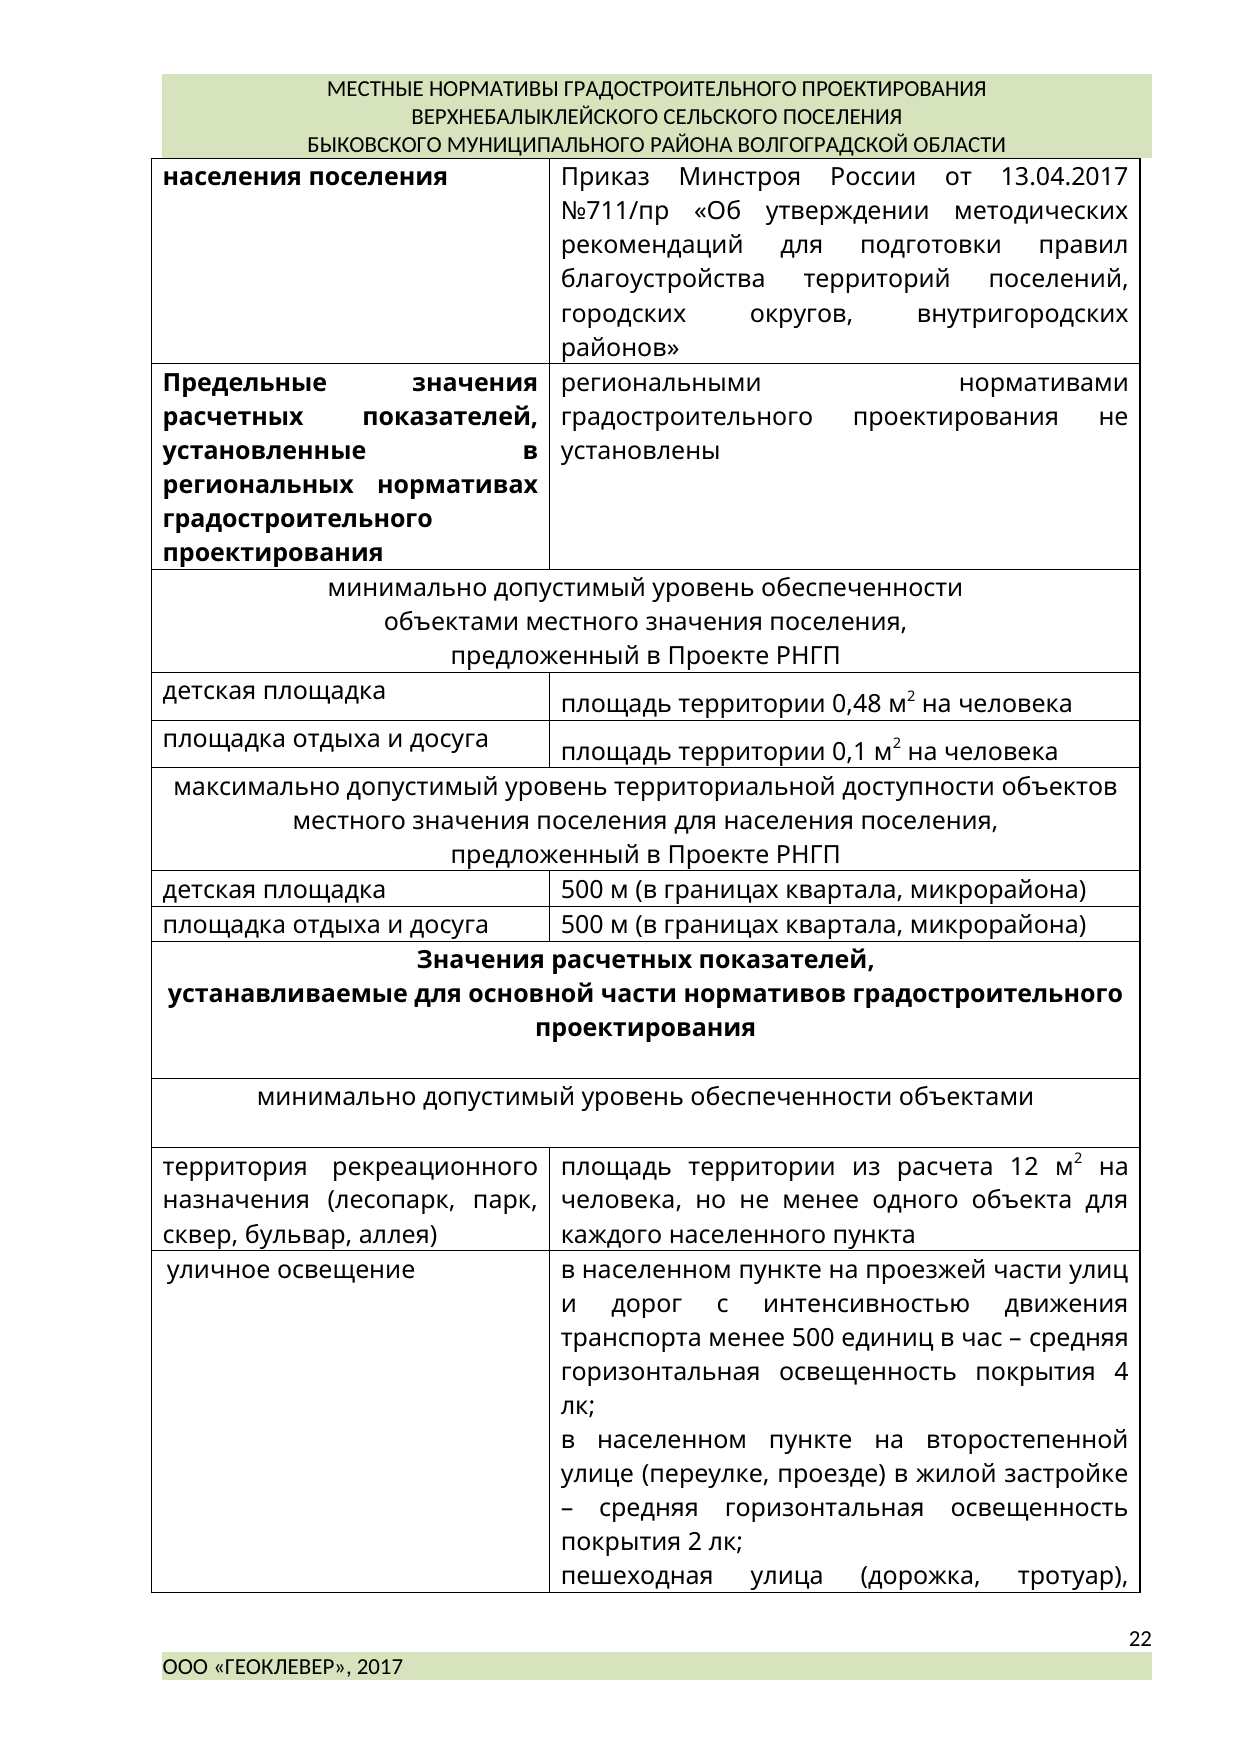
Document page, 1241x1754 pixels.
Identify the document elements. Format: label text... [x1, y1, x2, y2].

table_cell площадь территории из расчета 12 м2 на человека, но не менее одного объекта для каждого населенного пункта [550, 1148, 1139, 1250]
table_cell площадь территории 0,1 м2 на человека [550, 721, 1139, 767]
table_cell площадка отдыха и досуга [152, 907, 549, 941]
table_cell площадь территории 0,48 м2 на человека [550, 673, 1139, 719]
table_cell максимально допустимый уровень территориальной доступности объектов местного значения поселения для населения поселения, предложенный в Проекте РНГП [152, 768, 1139, 870]
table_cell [152, 159, 549, 363]
table_cell уличное освещение [152, 1251, 549, 1592]
table_cell 500 м (в границах квартала, микрорайона) [550, 907, 1139, 941]
table_cell детская площадка [152, 871, 549, 906]
table_cell Значения расчетных показателей, устанавливаемые для основной части нормативов градостроительного проектирования [152, 942, 1139, 1078]
table_cell минимально допустимый уровень обеспеченности объектами местного значения поселения, предложенный в Проекте РНГП [152, 570, 1139, 672]
table_cell региональными нормативами градостроительного проектирования не установлены [550, 364, 1139, 569]
table_cell детская площадка [152, 673, 549, 719]
table_cell Предельные значения расчетных показателей, установленные в региональных нормативах градостроительного проектирования [152, 364, 549, 569]
table_cell минимально допустимый уровень обеспеченности объектами [152, 1079, 1139, 1147]
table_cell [550, 1251, 1139, 1592]
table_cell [550, 159, 1139, 363]
table_cell 500 м (в границах квартала, микрорайона) [550, 871, 1139, 906]
table_cell площадка отдыха и досуга [152, 721, 549, 767]
table_cell территория рекреационного назначения (лесопарк, парк, сквер, бульвар, аллея) [152, 1148, 549, 1250]
